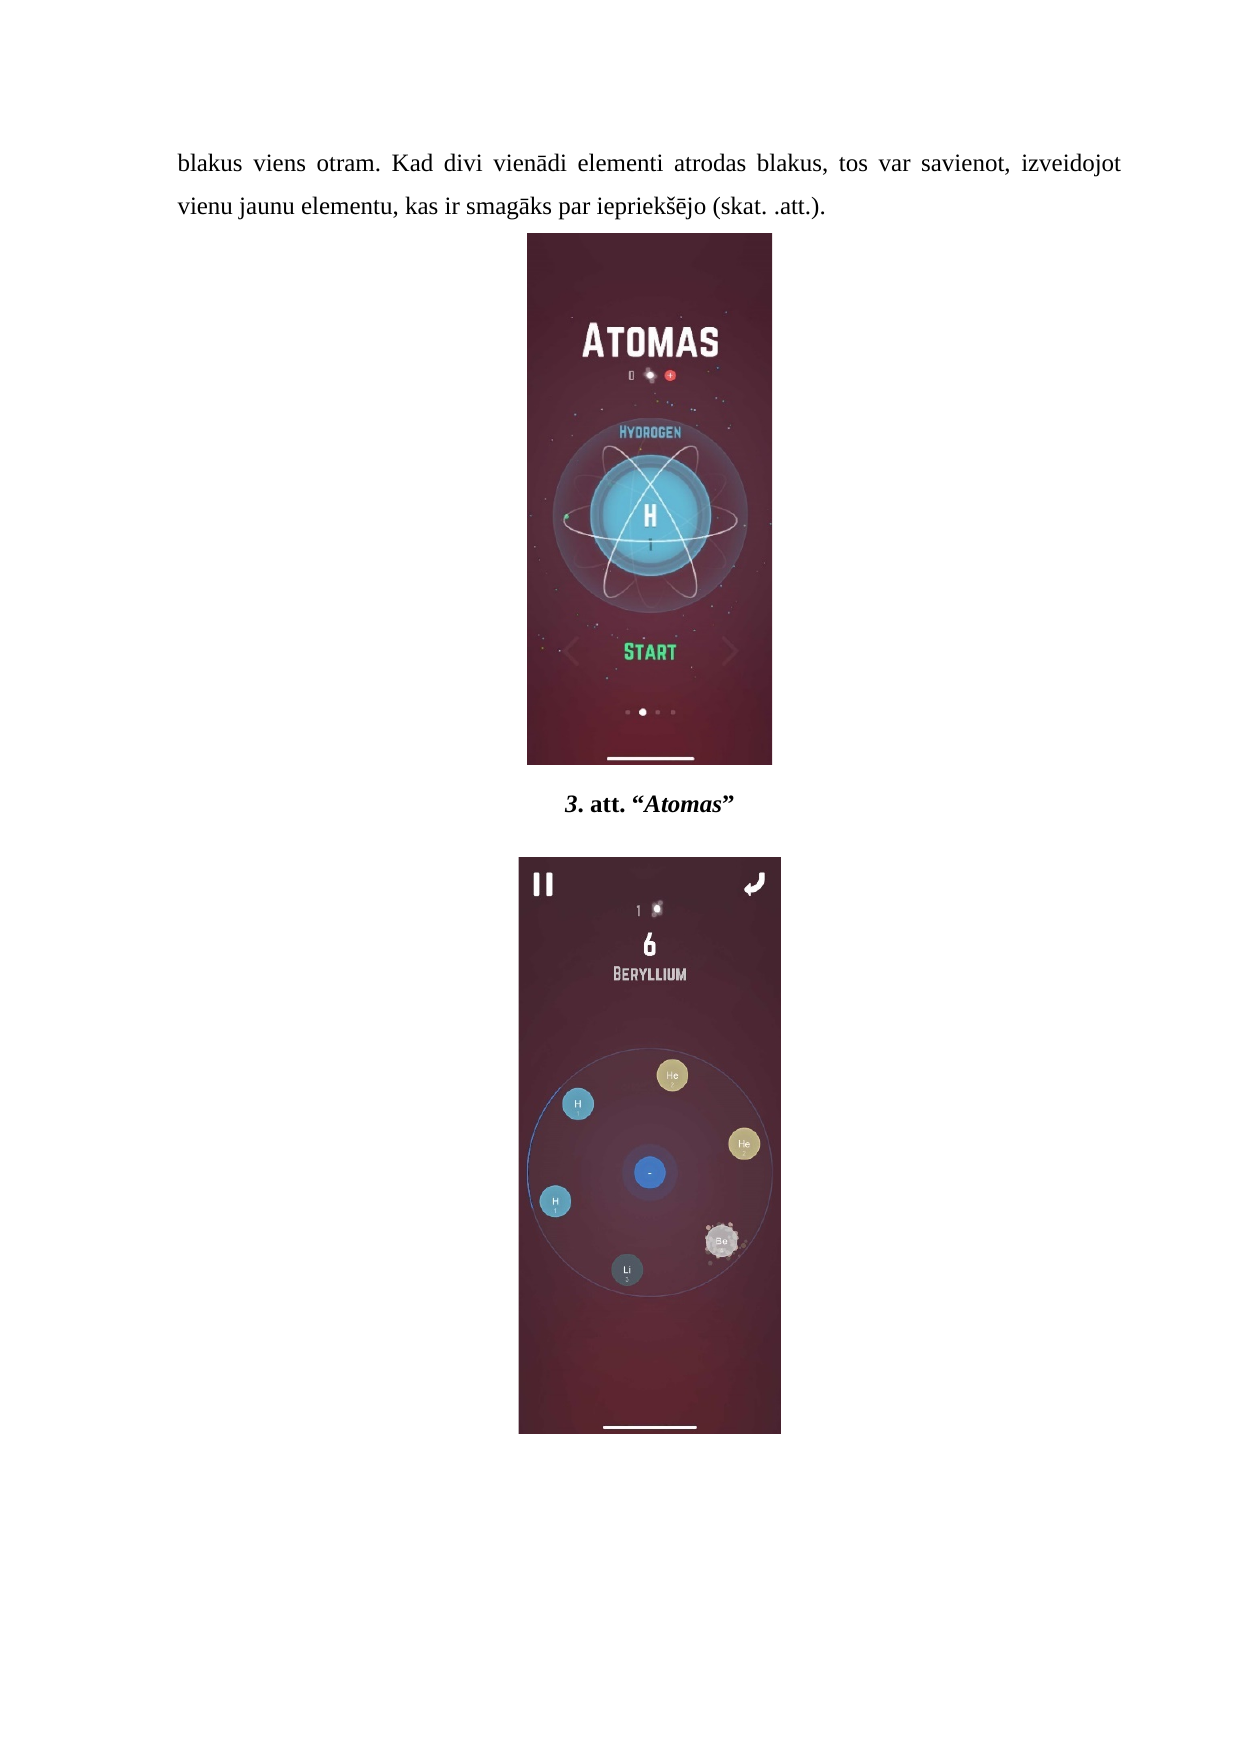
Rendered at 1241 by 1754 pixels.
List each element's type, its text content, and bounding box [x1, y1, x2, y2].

text 3. att. “Atomas” [177, 789, 1122, 818]
picture [518, 857, 781, 1434]
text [177, 148, 1122, 219]
picture [527, 233, 773, 765]
